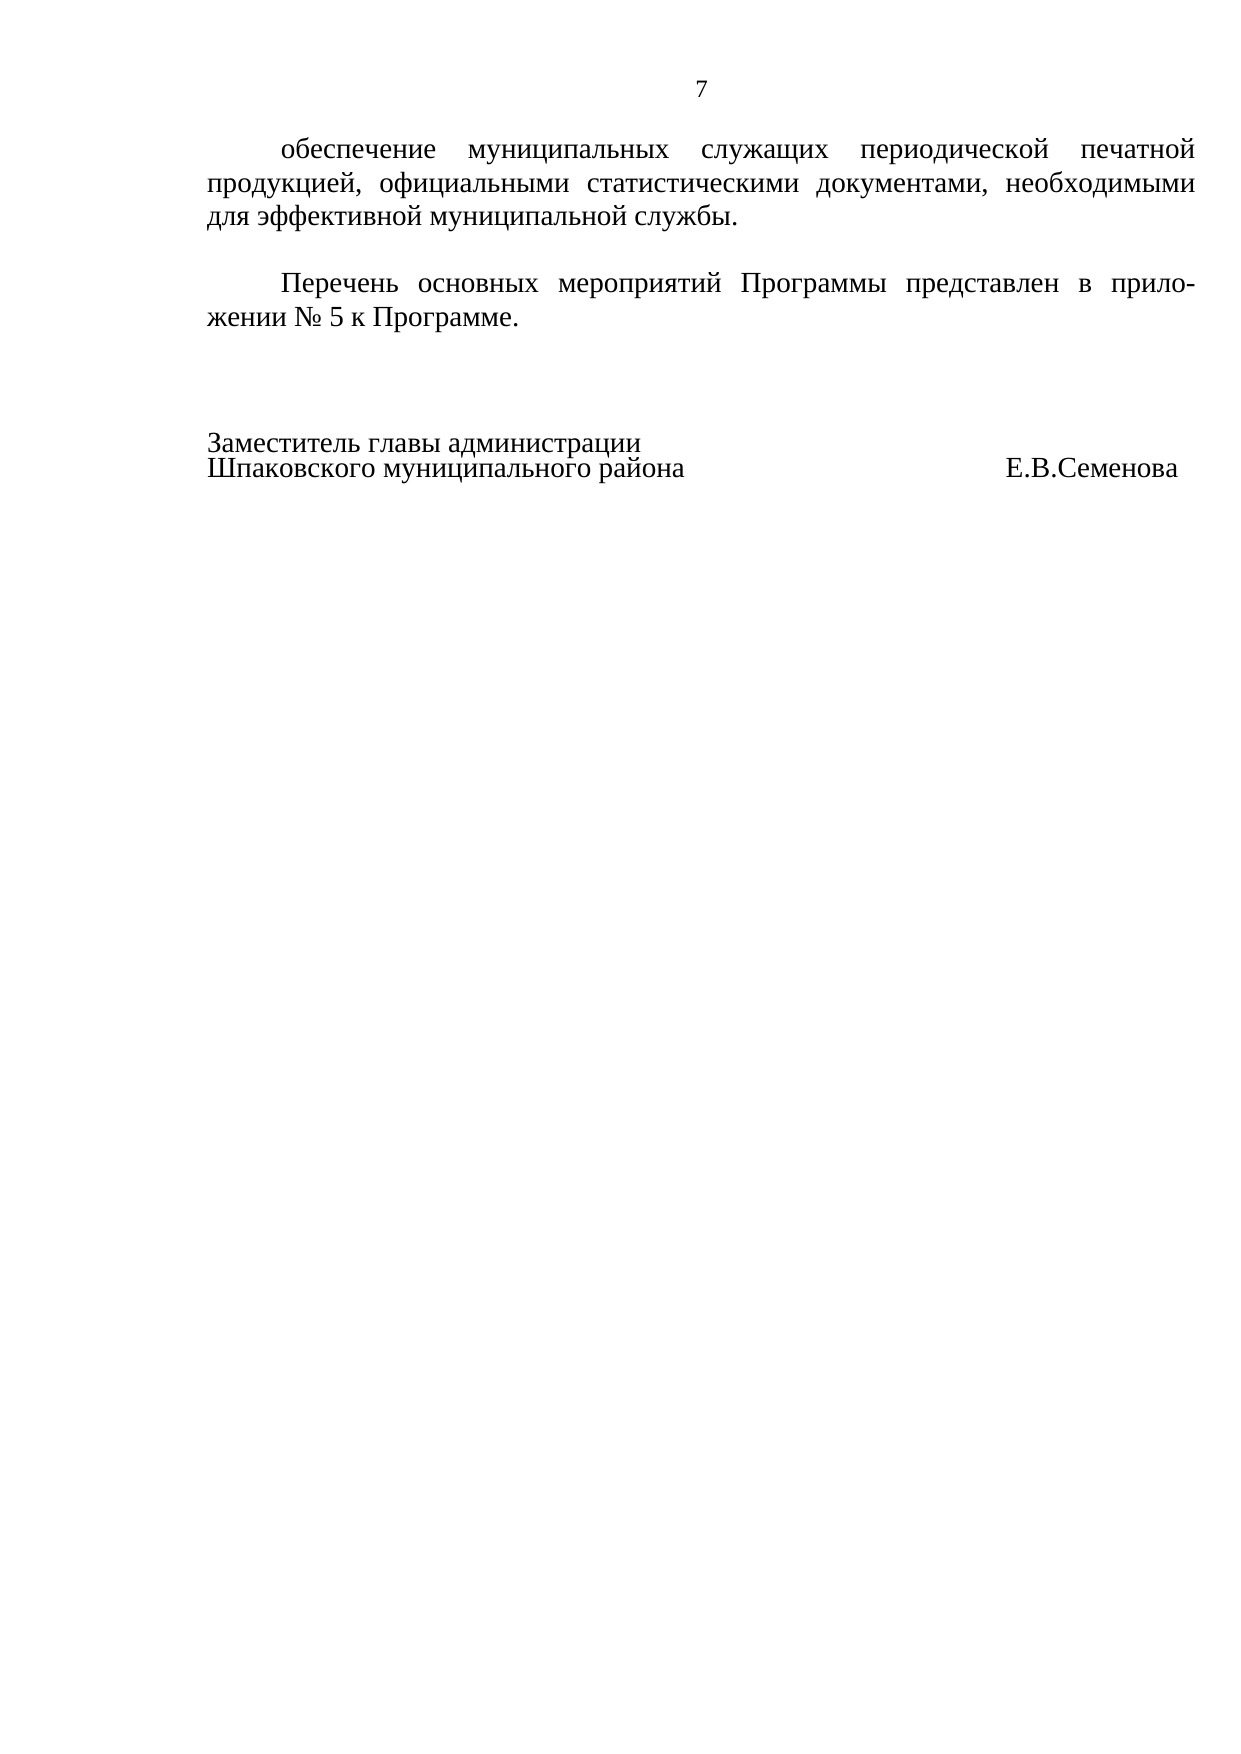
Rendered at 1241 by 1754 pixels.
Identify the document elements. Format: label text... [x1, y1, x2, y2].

text Перечень основных мероприятий Программы представлен в прило-жении № 5 к Программе. [207, 266, 1196, 333]
text Заместитель главы администрации [207, 433, 1196, 458]
text обеспечение муниципальных служащих периодической печатной продукцией, официальными статистическими документами, необходимыми для эффективной муниципальной службы. [207, 131, 1196, 232]
text Шпаковского муниципального района Е.В.Семенова [207, 458, 1196, 483]
